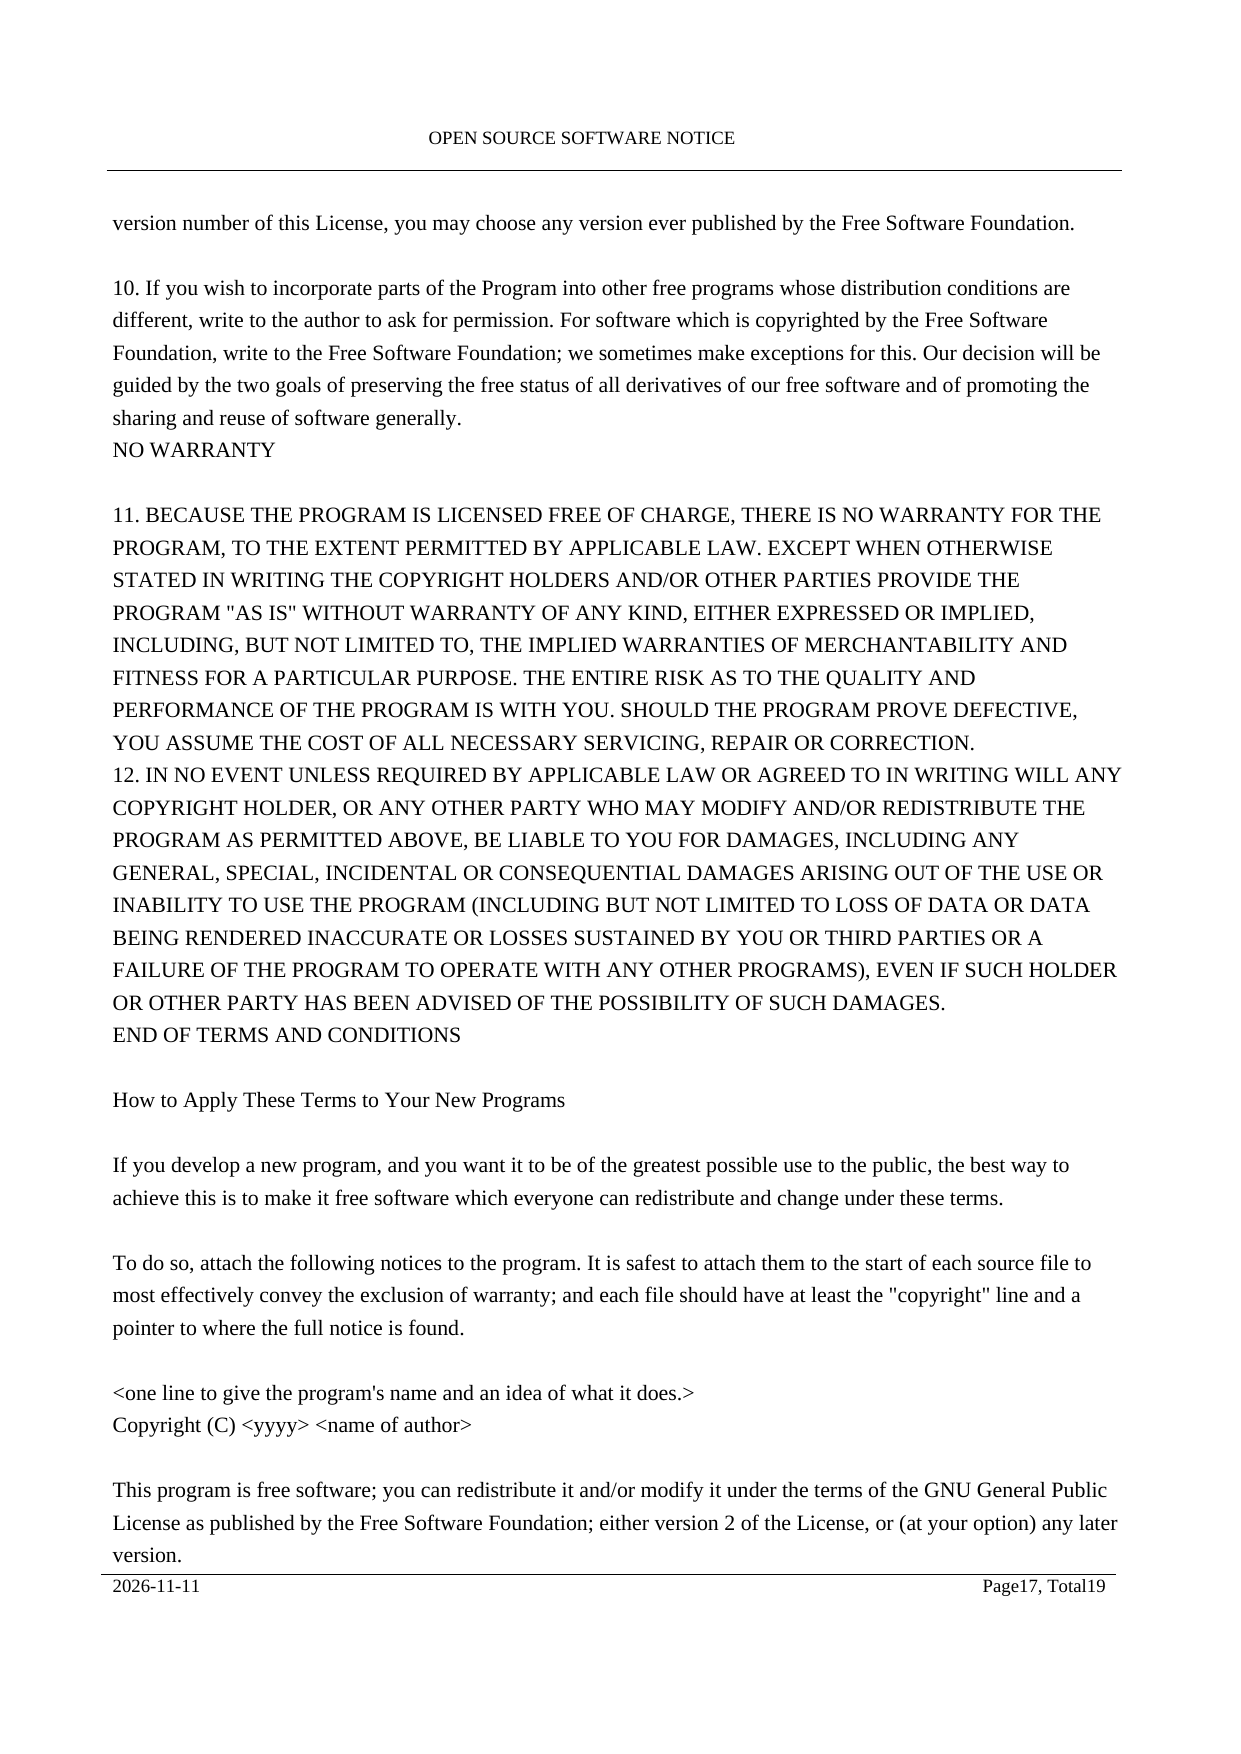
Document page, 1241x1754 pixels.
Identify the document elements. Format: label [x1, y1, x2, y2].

text [112, 206, 1128, 1571]
